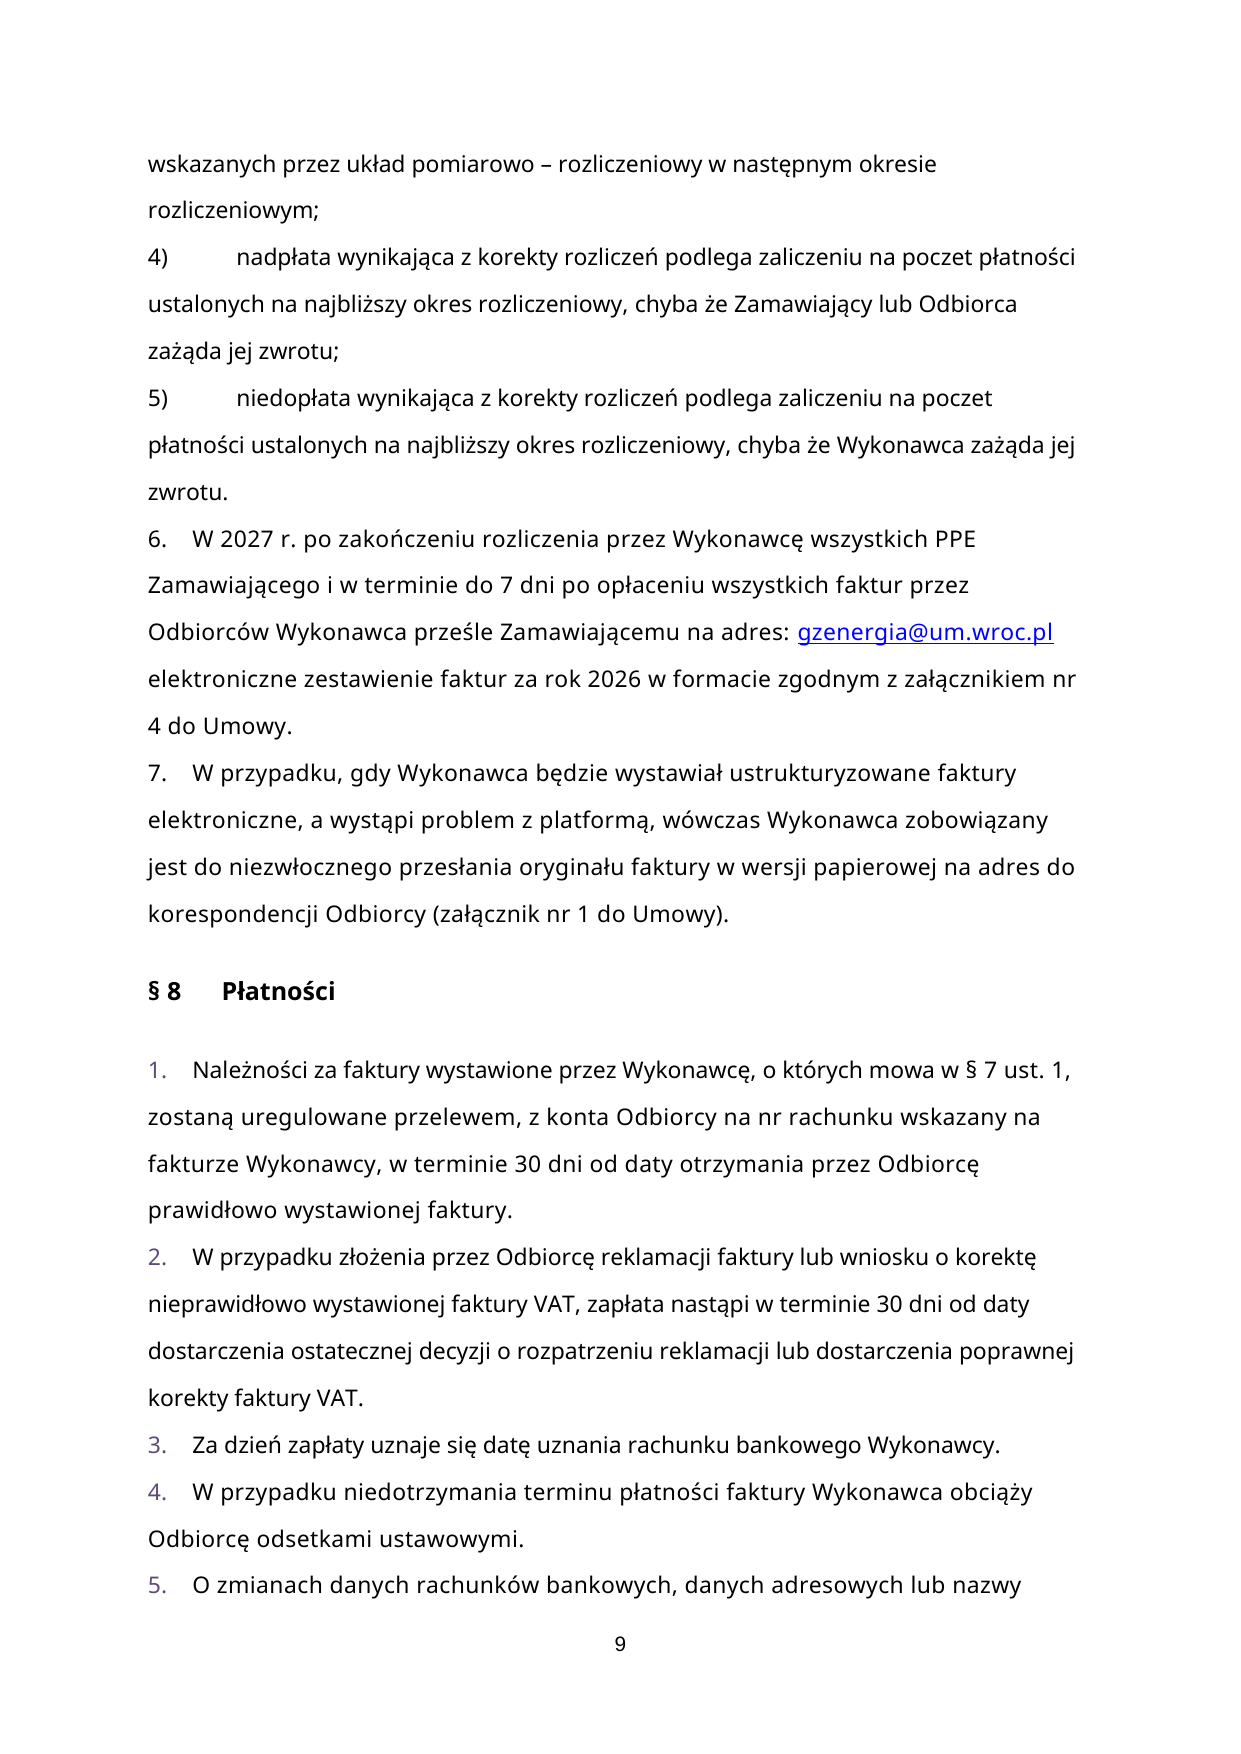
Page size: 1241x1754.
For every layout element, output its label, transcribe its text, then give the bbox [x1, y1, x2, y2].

list W przypadku złożenia przez Odbiorcę reklamacji faktury lub wniosku o korektę nieprawidłowo wystawionej faktury VAT, zapłata nastąpi w terminie 30 dni od daty dostarczenia ostatecznej decyzji o rozpatrzeniu reklamacji lub dostarczenia poprawnej korekty faktury VAT. [148, 1241, 1093, 1413]
list nadpłata wynikająca z korekty rozliczeń podlega zaliczeniu na poczet płatności ustalonych na najbliższy okres rozliczeniowy, chyba że Zamawiający lub Odbiorca zażąda jej zwrotu; [148, 241, 1093, 366]
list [148, 1569, 1093, 1601]
list Za dzień zapłaty uznaje się datę uznania rachunku bankowego Wykonawcy. [148, 1429, 1093, 1460]
subtitle Płatności [148, 974, 1093, 1008]
list Należności za faktury wystawione przez Wykonawcę, o których mowa w § 7 ust. 1, zostaną uregulowane przelewem, z konta Odbiorcy na nr rachunku wskazany na fakturze Wykonawcy, w terminie 30 dni od daty otrzymania przez Odbiorcę prawidłowo wystawionej faktury. [148, 1054, 1093, 1226]
list niedopłata wynikająca z korekty rozliczeń podlega zaliczeniu na poczet płatności ustalonych na najbliższy okres rozliczeniowy, chyba że Wykonawca zażąda jej zwrotu. [148, 382, 1093, 507]
list W 2027 r. po zakończeniu rozliczenia przez Wykonawcę wszystkich PPE Zamawiającego i w terminie do 7 dni po opłaceniu wszystkich faktur przez Odbiorców Wykonawca prześle Zamawiającemu na adres: gzenergia@um.wroc.pl elektroniczne zestawienie faktur za rok 2026 w formacie zgodnym z załącznikiem nr 4 do Umowy. [148, 523, 1093, 741]
list W przypadku, gdy Wykonawca będzie wystawiał ustrukturyzowane faktury elektroniczne, a wystąpi problem z platformą, wówczas Wykonawca zobowiązany jest do niezwłocznego przesłania oryginału faktury w wersji papierowej na adres do korespondencji Odbiorcy (załącznik nr 1 do Umowy). [148, 757, 1093, 929]
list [148, 148, 1093, 226]
list W przypadku niedotrzymania terminu płatności faktury Wykonawca obciąży Odbiorcę odsetkami ustawowymi. [148, 1476, 1093, 1554]
